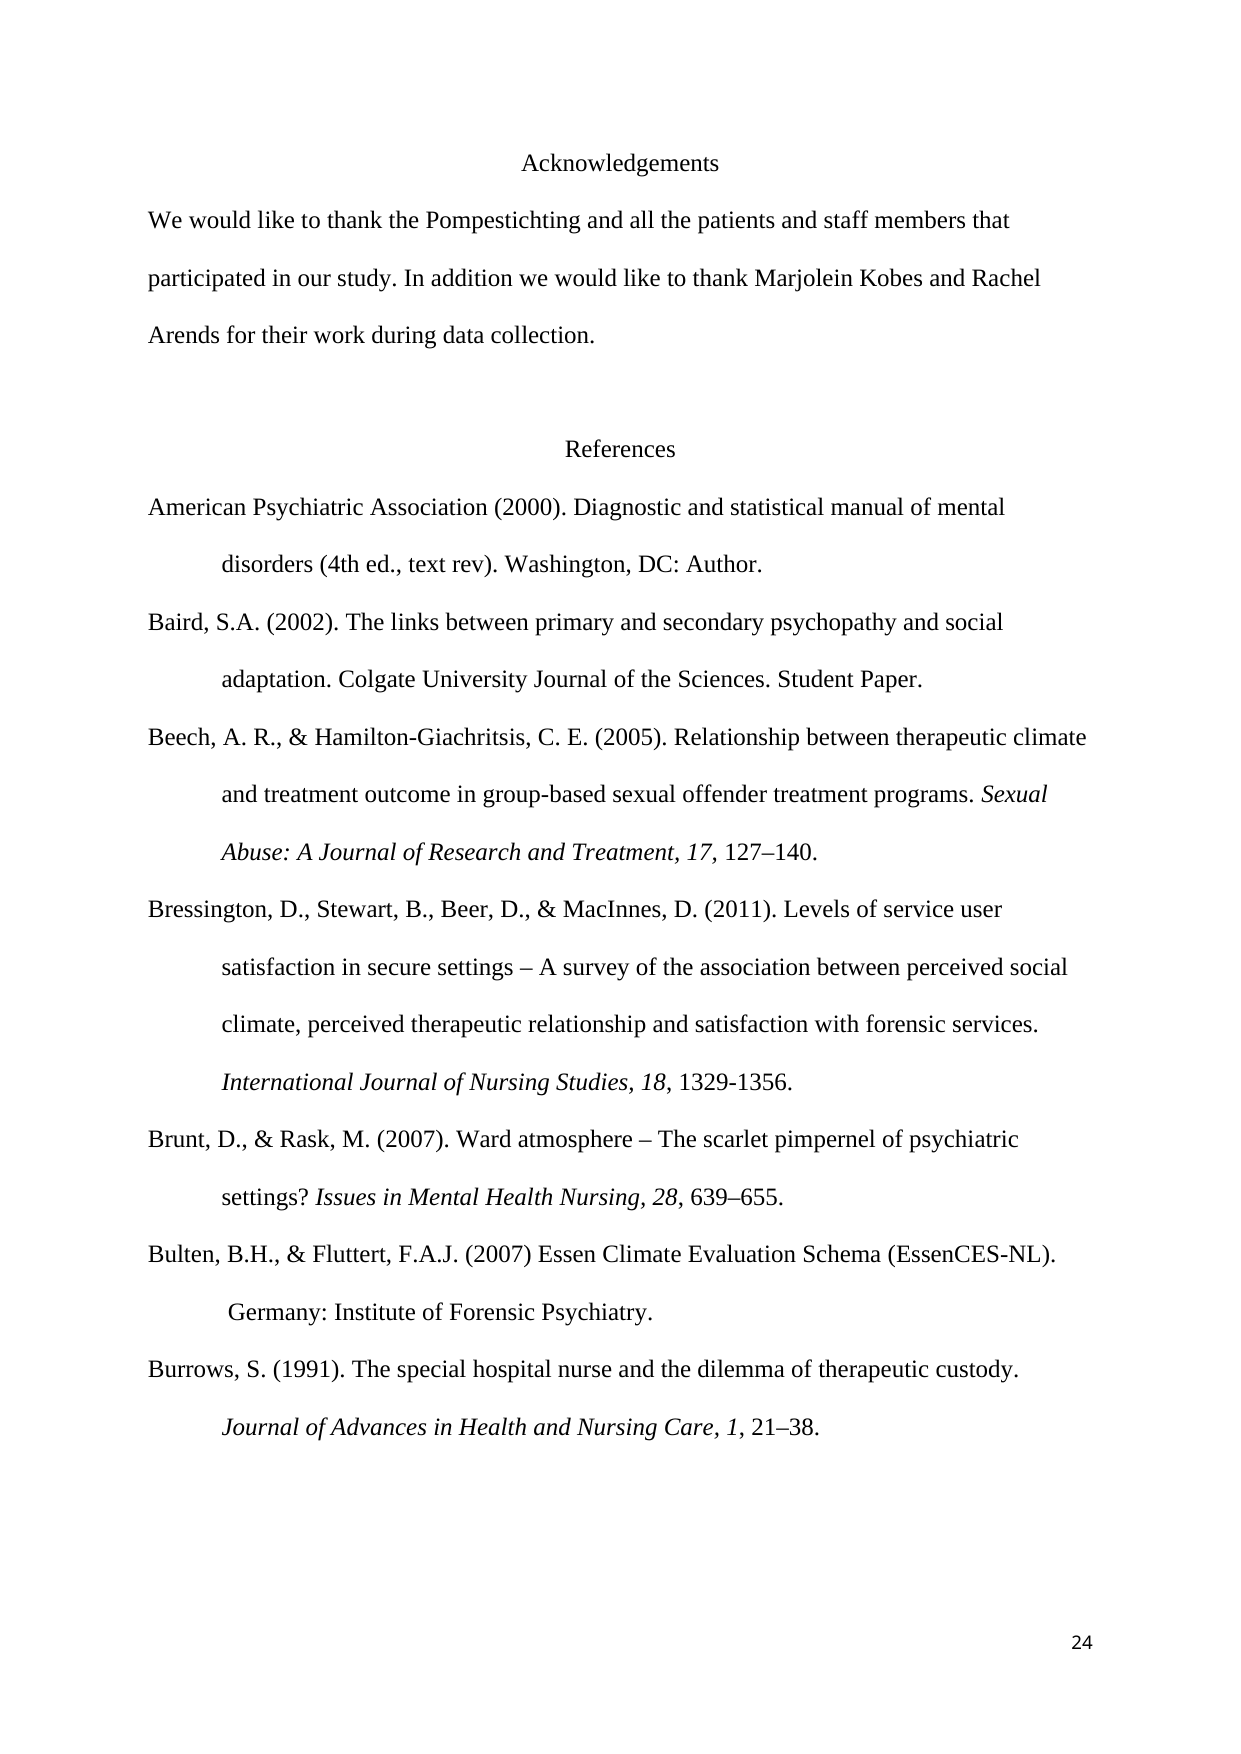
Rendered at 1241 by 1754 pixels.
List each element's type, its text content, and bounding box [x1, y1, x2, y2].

text We would like to thank the Pompestichting and all the patients and staff members that participated in our study. In addition we would like to thank Marjolein Kobes and Rachel Arends for their work during data collection. [148, 205, 1092, 349]
text Bressington, D., Stewart, B., Beer, D., & MacInnes, D. (2011). Levels of service user satisfaction in secure settings – A survey of the association between perceived social climate, perceived therapeutic relationship and satisfaction with forensic services. International Journal of Nursing Studies, 18, 1329-1356. [148, 894, 1092, 1096]
text Beech, A. R., & Hamilton-Giachritsis, C. E. (2005). Relationship between therapeutic climate and treatment outcome in group-based sexual offender treatment programs. Sexual Abuse: A Journal of Research and Treatment, 17, 127–140. [148, 722, 1092, 866]
text American Psychiatric Association (2000). Diagnostic and statistical manual of mental disorders (4th ed., text rev). Washington, DC: Author. [148, 492, 1092, 578]
text Acknowledgements [148, 148, 1092, 176]
text Bulten, B.H., & Fluttert, F.A.J. (2007) Essen Climate Evaluation Schema (EssenCES-NL). Germany: Institute of Forensic Psychiatry. [148, 1239, 1092, 1326]
text Brunt, D., & Rask, M. (2007). Ward atmosphere – The scarlet pimpernel of psychiatric settings? Issues in Mental Health Nursing, 28, 639–655. [148, 1124, 1092, 1211]
text Baird, S.A. (2002). The links between primary and secondary psychopathy and social adaptation. Colgate University Journal of the Sciences. Student Paper. [148, 607, 1092, 693]
text References [148, 434, 1092, 463]
text Burrows, S. (1991). The special hospital nurse and the dilemma of therapeutic custody. Journal of Advances in Health and Nursing Care, 1, 21–38. [148, 1354, 1092, 1441]
